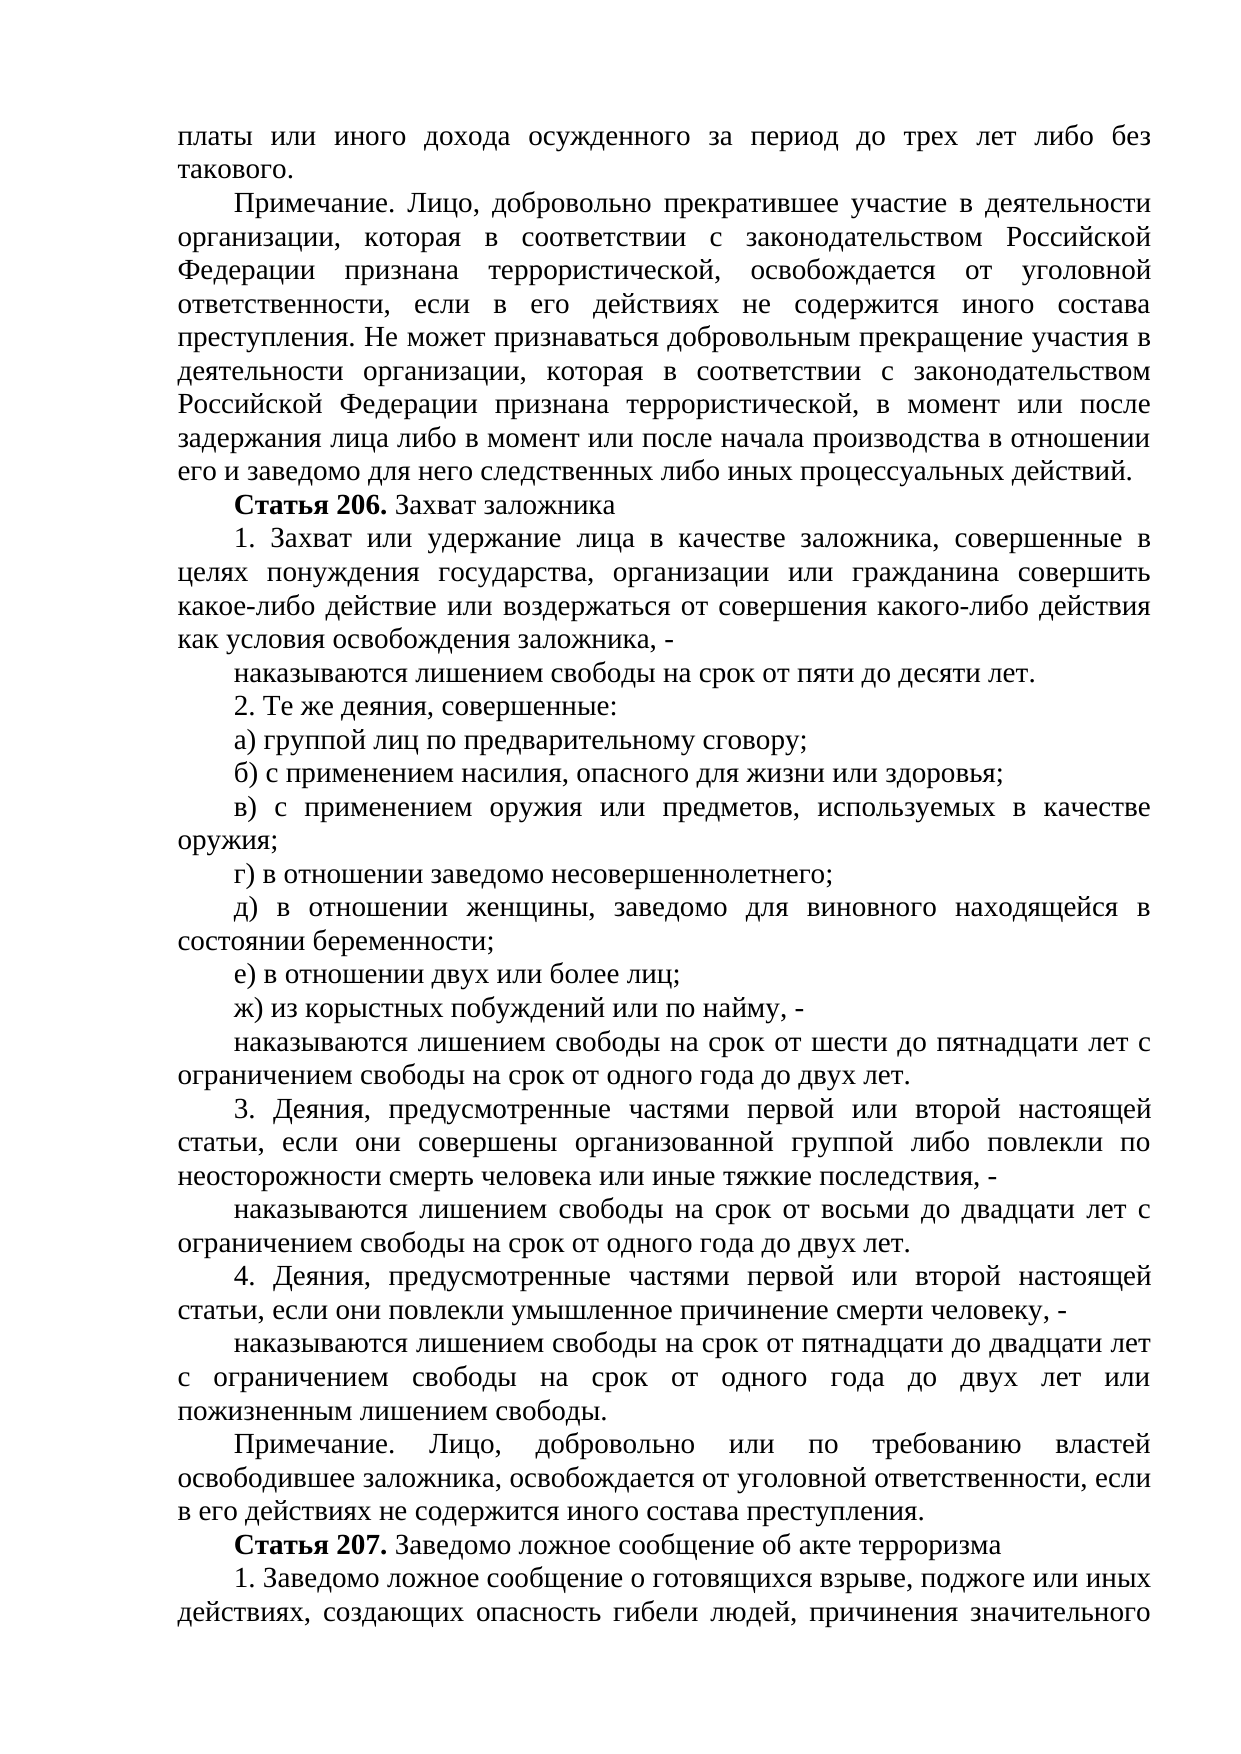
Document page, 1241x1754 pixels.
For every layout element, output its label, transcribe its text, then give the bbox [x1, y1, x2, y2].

text наказываются лишением свободы на срок от пятнадцати до двадцати лет с ограничением свободы на срок от одного года до двух лет или пожизненным лишением свободы. [177, 1326, 1152, 1426]
text наказываются лишением свободы на срок от шести до пятнадцати лет с ограничением свободы на срок от одного года до двух лет. [177, 1024, 1152, 1091]
text 1. Захват или удержание лица в качестве заложника, совершенные в целях понуждения государства, организации или гражданина совершить какое-либо действие или воздержаться от совершения какого-либо действия как условия освобождения заложника, - [177, 521, 1152, 655]
text в) с применением оружия или предметов, используемых в качестве оружия; [177, 789, 1152, 856]
text 2. Те же деяния, совершенные: [177, 688, 1152, 722]
text б) с применением насилия, опасного для жизни или здоровья; [177, 755, 1152, 789]
text г) в отношении заведомо несовершеннолетнего; [177, 856, 1152, 889]
text 3. Деяния, предусмотренные частями первой или второй настоящей статьи, если они совершены организованной группой либо повлекли по неосторожности смерть человека или иные тяжкие последствия, - [177, 1091, 1152, 1191]
text е) в отношении двух или более лиц; [177, 957, 1152, 990]
text Статья 207. Заведомо ложное сообщение об акте терроризма [177, 1527, 1152, 1560]
text наказываются лишением свободы на срок от пяти до десяти лет. [177, 655, 1152, 688]
text наказываются лишением свободы на срок от восьми до двадцати лет с ограничением свободы на срок от одного года до двух лет. [177, 1191, 1152, 1258]
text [177, 118, 1152, 185]
text 4. Деяния, предусмотренные частями первой или второй настоящей статьи, если они повлекли умышленное причинение смерти человеку, - [177, 1258, 1152, 1326]
text а) группой лиц по предварительному сговору; [177, 722, 1152, 755]
text Статья 206. Захват заложника [177, 487, 1152, 521]
text Примечание. Лицо, добровольно или по требованию властей освободившее заложника, освобождается от уголовной ответственности, если в его действиях не содержится иного состава преступления. [177, 1426, 1152, 1527]
text ж) из корыстных побуждений или по найму, - [177, 990, 1152, 1024]
text Примечание. Лицо, добровольно прекратившее участие в деятельности организации, которая в соответствии с законодательством Российской Федерации признана террористической, освобождается от уголовной ответственности, если в его действиях не содержится иного состава преступления. Не может признаваться добровольным прекращение участия в деятельности организации, которая в соответствии с законодательством Российской Федерации признана террористической, в момент или после задержания лица либо в момент или после начала производства в отношении его и заведомо для него следственных либо иных процессуальных действий. [177, 185, 1152, 487]
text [177, 1560, 1152, 1627]
text д) в отношении женщины, заведомо для виновного находящейся в состоянии беременности; [177, 889, 1152, 957]
